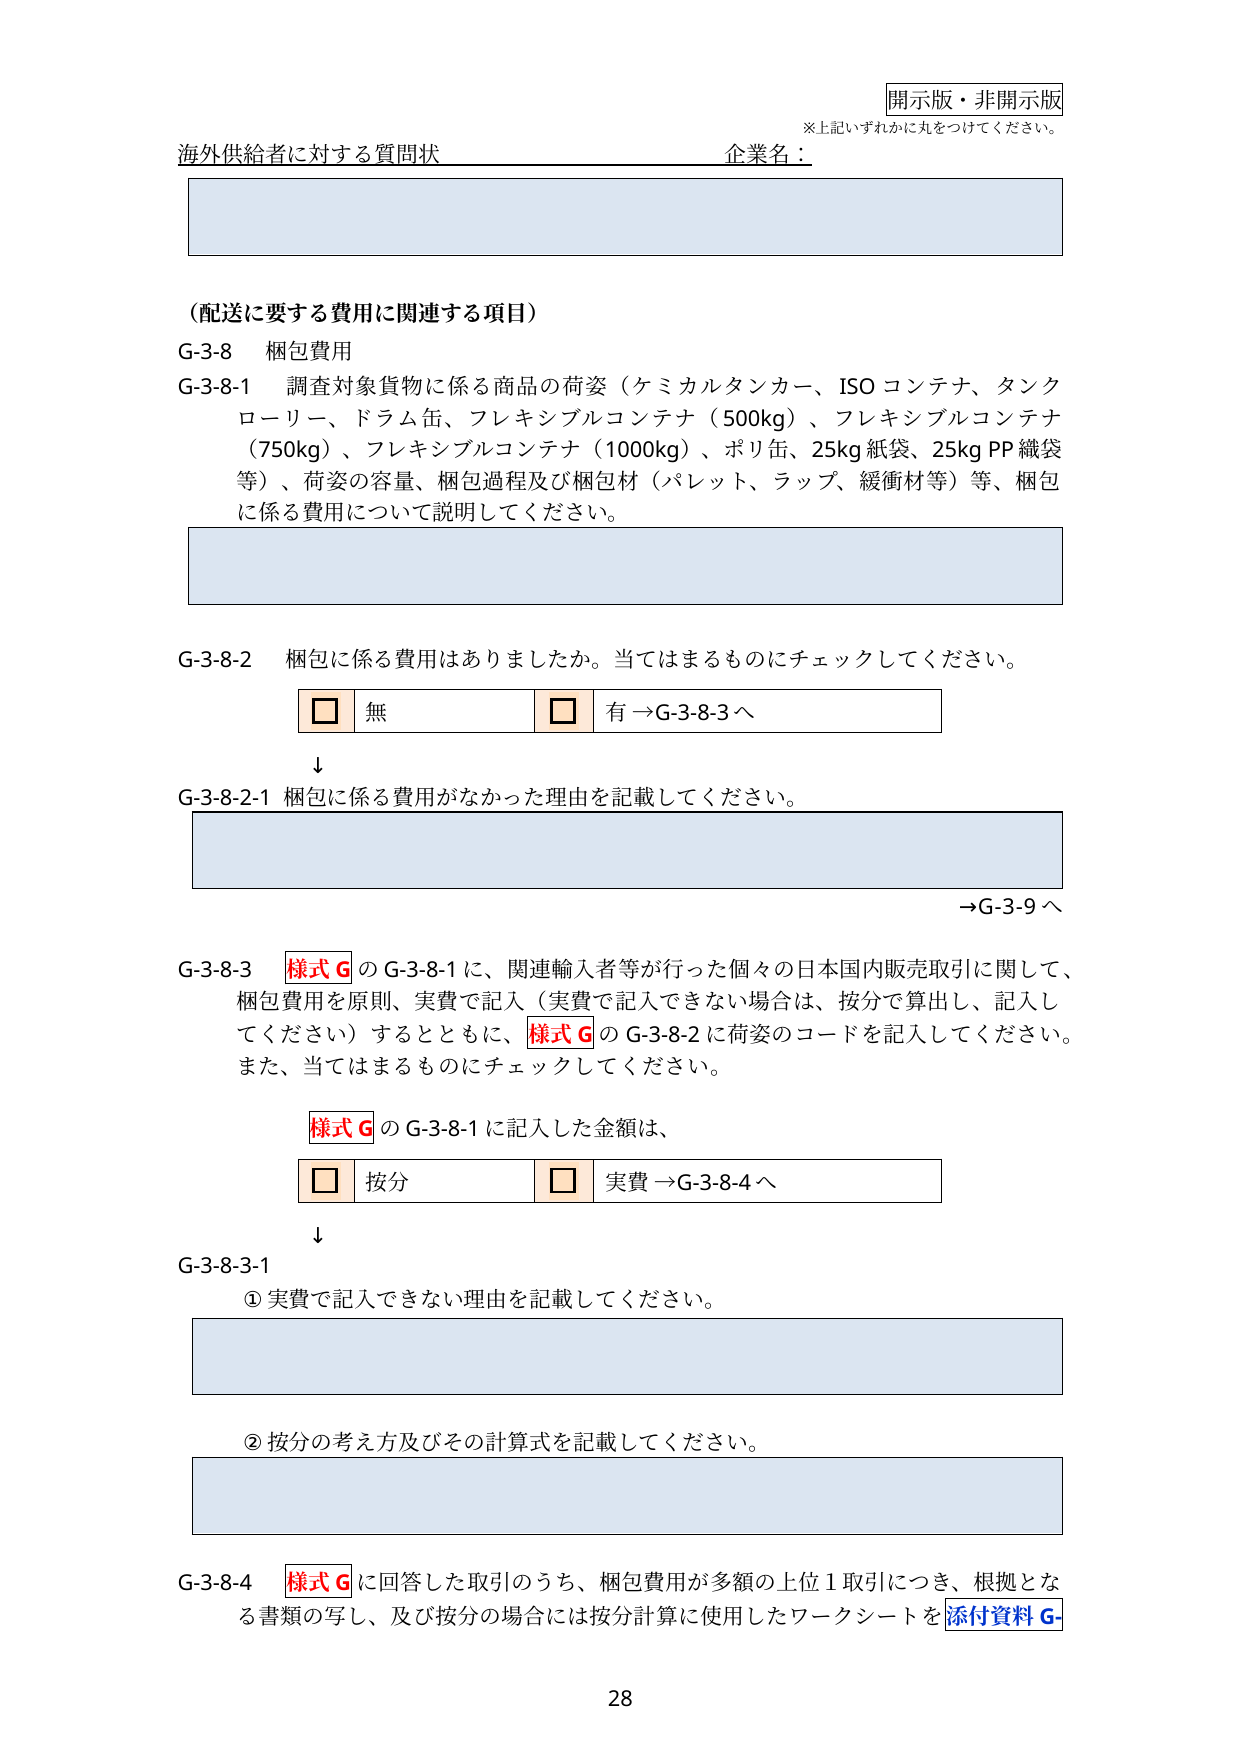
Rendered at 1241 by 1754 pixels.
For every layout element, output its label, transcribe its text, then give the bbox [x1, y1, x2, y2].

subtitle 梱包に係る費用はありましたか。当てはまるものにチェックしてください。 [177, 643, 1063, 674]
table_header [535, 690, 593, 732]
text ↓ [308, 750, 1063, 780]
text ①実費で記入できない理由を記載してください。 [177, 1279, 1063, 1317]
table_header 実費 →G-3-8-4へ [594, 1160, 941, 1202]
subtitle 梱包に係る費用がなかった理由を記載してください。 [177, 780, 1063, 811]
table_header [193, 1319, 1062, 1394]
text ②按分の考え方及びその計算式を記載してください。 [177, 1425, 1063, 1457]
text （配送に要する費用に関連する項目） [177, 293, 1063, 331]
table_header 無 [355, 690, 534, 732]
table_header [535, 1160, 593, 1202]
text ↓ [308, 1220, 1063, 1250]
subtitle 様式GのG-3-8-1に、関連輸入者等が行った個々の日本国内販売取引に関して、梱包費用を原則、実費で記入（実費で記入できない場合は、按分で算出し、記入してください）するとともに、様式GのG-3-8-2に荷姿のコードを記入してください。また、当てはまるものにチェックしてください。 [177, 951, 1063, 1081]
subtitle 梱包費用 [177, 331, 1063, 369]
table_header [189, 528, 1062, 604]
text 様式GのG-3-8-1に記入した金額は、 [374, 1111, 1063, 1144]
table_header [189, 179, 1062, 254]
table_header 按分 [355, 1160, 534, 1202]
table_header [193, 813, 1062, 888]
text 様式GのG-3-8-1に記入した金額は、 [310, 1112, 373, 1143]
table_header 有 →G-3-8-3へ [594, 690, 941, 732]
subtitle 調査対象貨物に係る商品の荷姿（ケミカルタンカー、ISOコンテナ、タンクローリー、ドラム缶、フレキシブルコンテナ（500kg）、フレキシブルコンテナ（750kg）、フレキシブルコンテナ（1000kg）、ポリ缶、25kg紙袋、25kg PP織袋等）、荷姿の容量、梱包過程及び梱包材（パレット、ラップ、緩衝材等）等、梱包に係る費用について説明してください。 [177, 369, 1063, 527]
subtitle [177, 1564, 1063, 1631]
table_header [299, 690, 354, 732]
table_header [299, 1160, 354, 1202]
table_header [193, 1458, 1062, 1533]
text →G-3-9へ [308, 889, 1063, 921]
